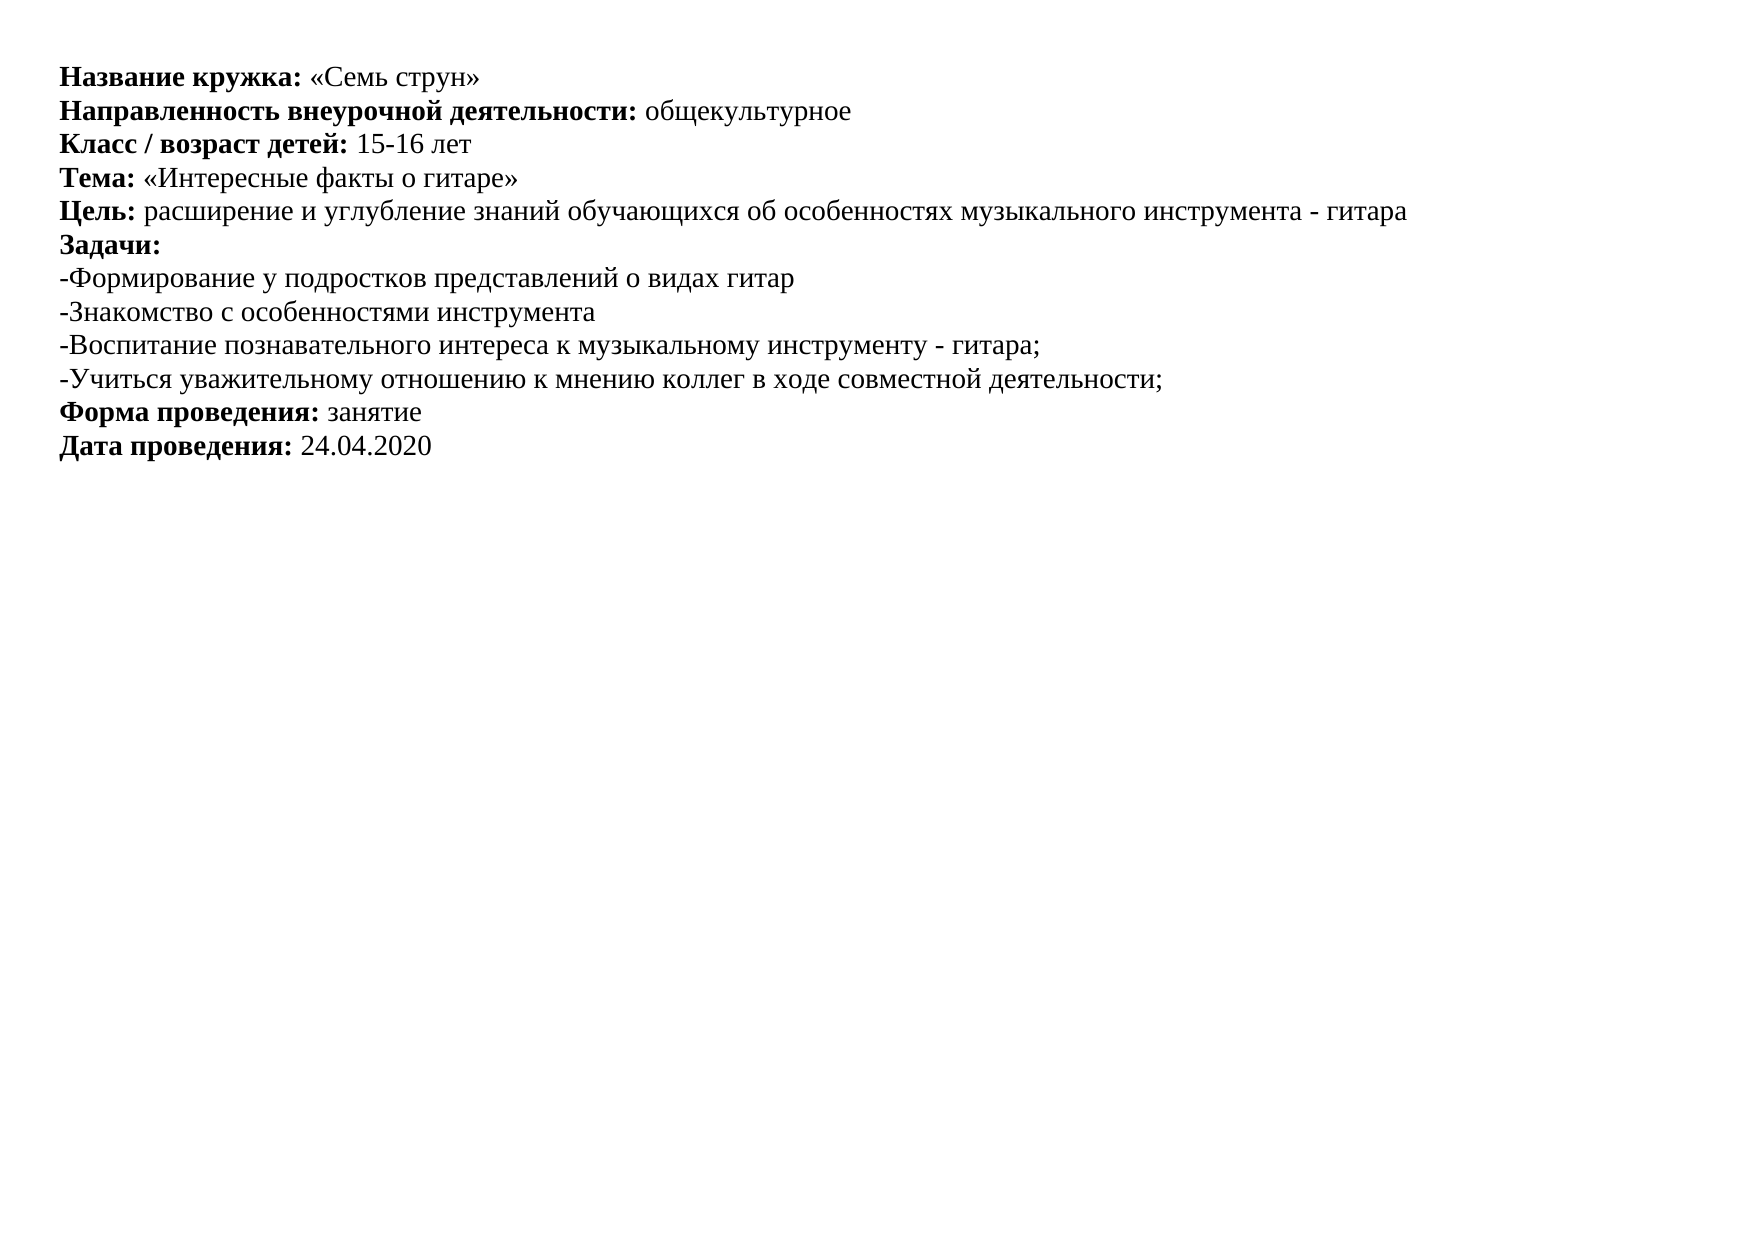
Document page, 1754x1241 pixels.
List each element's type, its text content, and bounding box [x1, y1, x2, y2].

text -Воспитание познавательного интереса к музыкальному инструменту - гитара; [59, 327, 1671, 361]
text Дата проведения: 24.04.2020 [59, 428, 1671, 462]
text Название кружка: «Семь струн» [59, 59, 1671, 93]
text Класс / возраст детей: 15-16 лет [59, 126, 1671, 160]
text Задачи: [59, 227, 1671, 260]
text -Учиться уважительному отношению к мнению коллег в ходе совместной деятельности; [59, 361, 1671, 394]
text Цель: расширение и углубление знаний обучающихся об особенностях музыкального инструмента - гитара [59, 193, 1671, 227]
text -Знакомство с особенностями инструмента [59, 294, 1671, 327]
text Форма проведения: занятие [59, 394, 1671, 428]
text Направленность внеурочной деятельности: общекультурное [59, 93, 1671, 126]
text Тема: «Интересные факты о гитаре» [59, 160, 1671, 193]
text -Формирование у подростков представлений о видах гитар [59, 260, 1671, 294]
